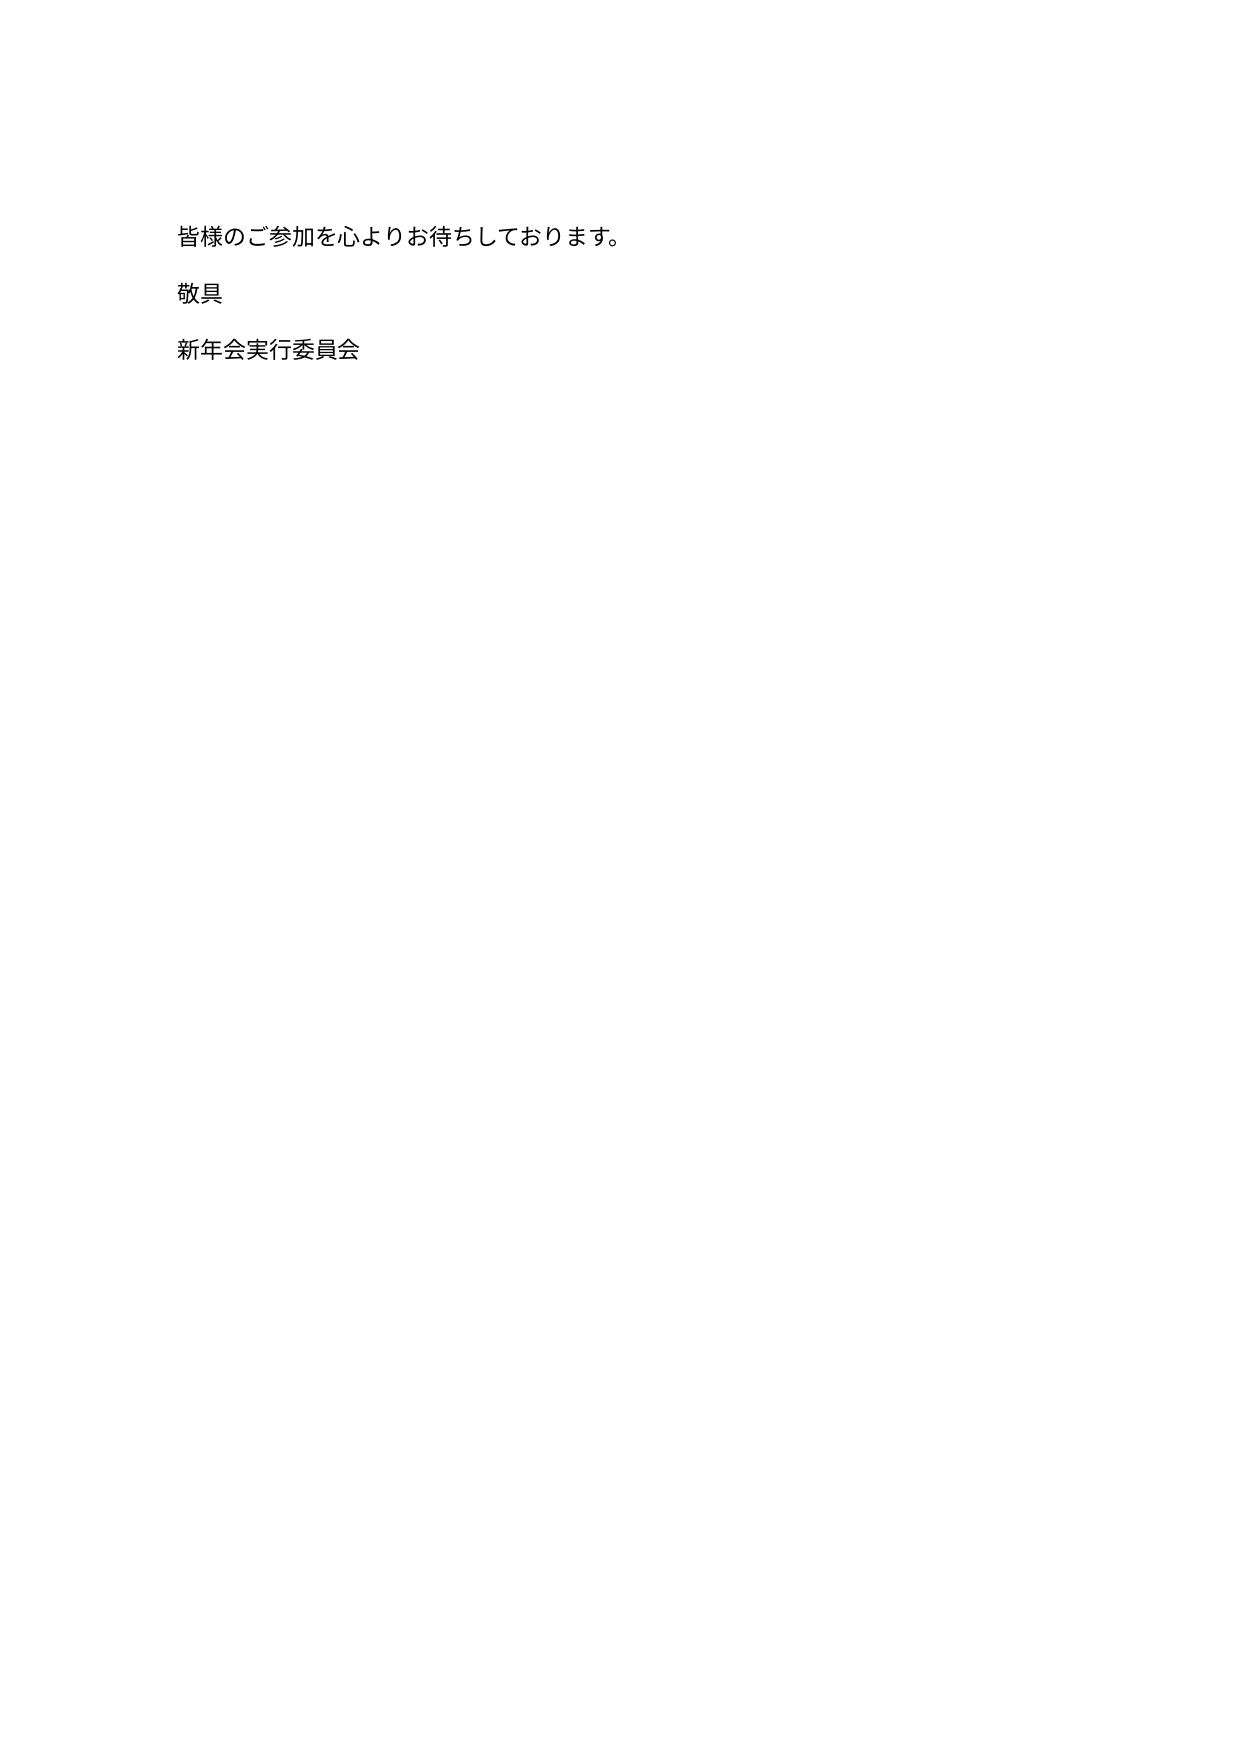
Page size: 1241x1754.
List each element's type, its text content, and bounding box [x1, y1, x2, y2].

text 皆様のご参加を心よりお待ちしております。 [177, 217, 1063, 254]
text 敬具 [177, 273, 1063, 311]
text 新年会実行委員会 [177, 330, 1063, 368]
